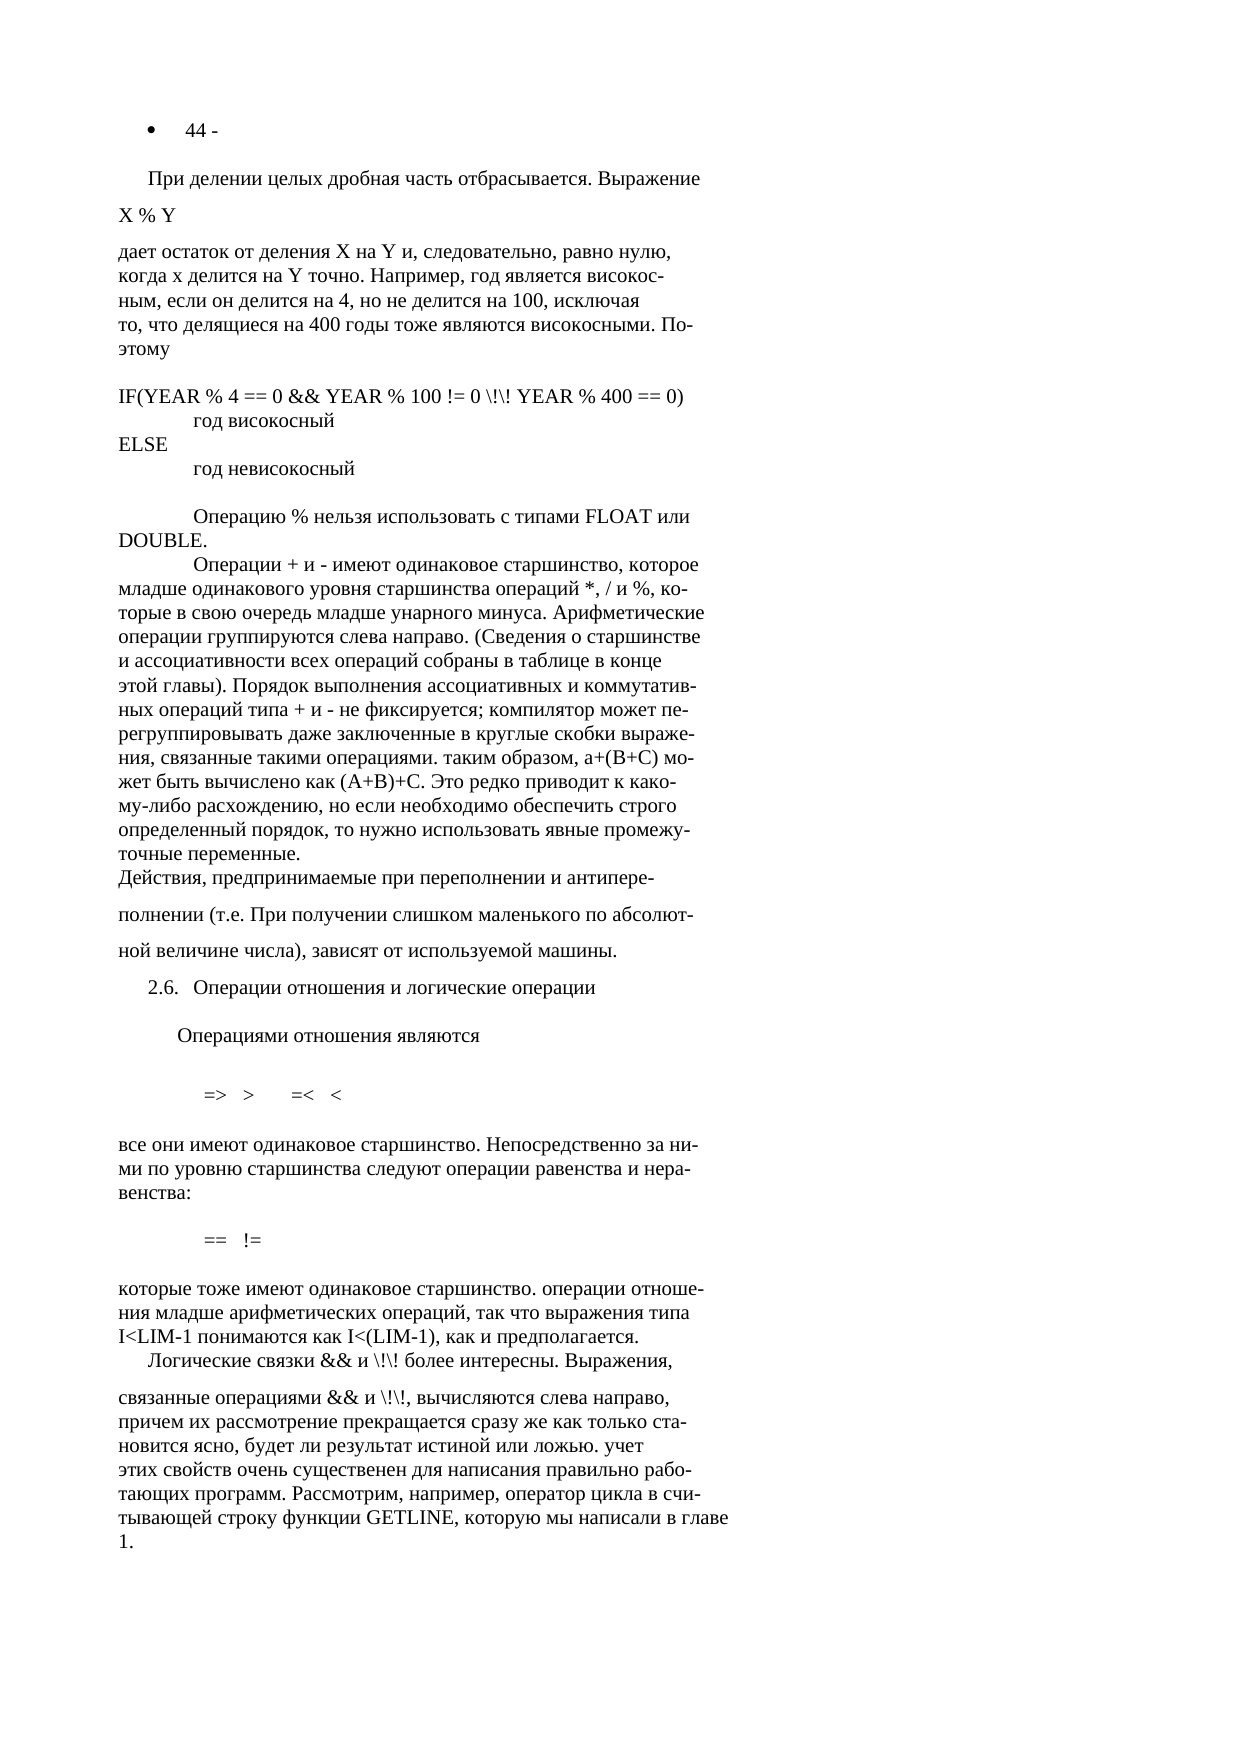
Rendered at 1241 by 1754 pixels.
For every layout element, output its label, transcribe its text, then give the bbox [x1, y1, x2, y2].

list ных операций типа + и - не фиксируется; компилятор может пе- [118, 697, 1122, 721]
list тывающей строку функции GETLINE, которую мы написали в главе [118, 1505, 1122, 1529]
list то, что делящиеся на 400 годы тоже являются високосными. По- [118, 312, 1122, 336]
text Операции + и - имеют одинаковое старшинство, которое [193, 552, 1122, 576]
text год високосный [193, 408, 1122, 432]
list жет быть вычислено как (A+B)+C. Это редко приводит к како- [118, 769, 1122, 793]
list Операциями отношения являются [177, 1023, 1122, 1047]
list дает остаток от деления X на Y и, следовательно, равно нулю, [118, 239, 1122, 263]
list и ассоциативности всех операций собраны в таблице в конце [118, 648, 1122, 672]
text Операцию % нельзя использовать с типами FLOAT или [193, 504, 1122, 528]
text => > =< < [118, 1083, 1122, 1107]
list когда х делится на Y точно. Например, год является високос- [118, 263, 1122, 287]
list венства: [118, 1180, 1122, 1204]
text При делении целых дробная часть отбрасывается. Выражение [148, 166, 1122, 190]
list регруппировывать даже заключенные в круглые скобки выраже- [118, 721, 1122, 745]
text полнении (т.е. При получении слишком маленького по абсолют- [118, 902, 1122, 926]
text ELSE [118, 432, 1122, 456]
text Логические связки && и \!\! более интересны. Выражения, [148, 1348, 1122, 1372]
list ния, связанные такими операциями. таким образом, а+(B+C) мо- [118, 745, 1122, 769]
list этих свойств очень существенен для написания правильно рабо- [118, 1457, 1122, 1481]
list которые тоже имеют одинаковое старшинство. операции отноше- [118, 1276, 1122, 1300]
list этой главы). Порядок выполнения ассоциативных и коммутатив- [118, 672, 1122, 697]
text DOUBLE. [118, 528, 1122, 552]
list ми по уровню старшинства следуют операции равенства и нера- [118, 1156, 1122, 1180]
list ным, если он делится на 4, но не делится на 100, исключая [118, 287, 1122, 312]
list торые в свою очередь младше унарного минуса. Арифметические [118, 600, 1122, 624]
list определенный порядок, то нужно использовать явные промежу- [118, 817, 1122, 841]
list тающих программ. Рассмотрим, например, оператор цикла в счи- [118, 1481, 1122, 1505]
list точные переменные. [118, 841, 1122, 865]
text год невисокосный [193, 456, 1122, 480]
list все они имеют одинаковое старшинство. Непосредственно за ни- [118, 1132, 1122, 1156]
list му-либо расхождению, но если необходимо обеспечить строго [118, 793, 1122, 817]
text IF(YEAR % 4 == 0 && YEAR % 100 != 0 \!\! YEAR % 400 == 0) [118, 384, 1122, 408]
list 44 - [148, 118, 1122, 142]
list 2.6. Операции отношения и логические операции [148, 975, 1122, 999]
list операции группируются слева направо. (Сведения о старшинстве [118, 624, 1122, 648]
text ной величине числа), зависят от используемой машины. [118, 938, 1122, 962]
list младше одинакового уровня старшинства операций *, / и %, ко- [118, 576, 1122, 600]
list 1. [118, 1529, 1122, 1553]
text X % Y [118, 203, 1122, 227]
list причем их рассмотрение прекращается сразу же как только ста- [118, 1409, 1122, 1433]
list ния младше арифметических операций, так что выражения типа [118, 1300, 1122, 1324]
list связанные операциями && и \!\!, вычисляются слева направо, [118, 1385, 1122, 1409]
list этому [118, 336, 1122, 360]
text Действия, предпринимаемые при переполнении и антипере- [118, 865, 1122, 889]
list новится ясно, будет ли результат истиной или ложью. учет [118, 1433, 1122, 1457]
text == != [118, 1228, 1122, 1252]
list I<LIM-1 понимаются как I<(LIM-1), как и предполагается. [118, 1324, 1122, 1348]
